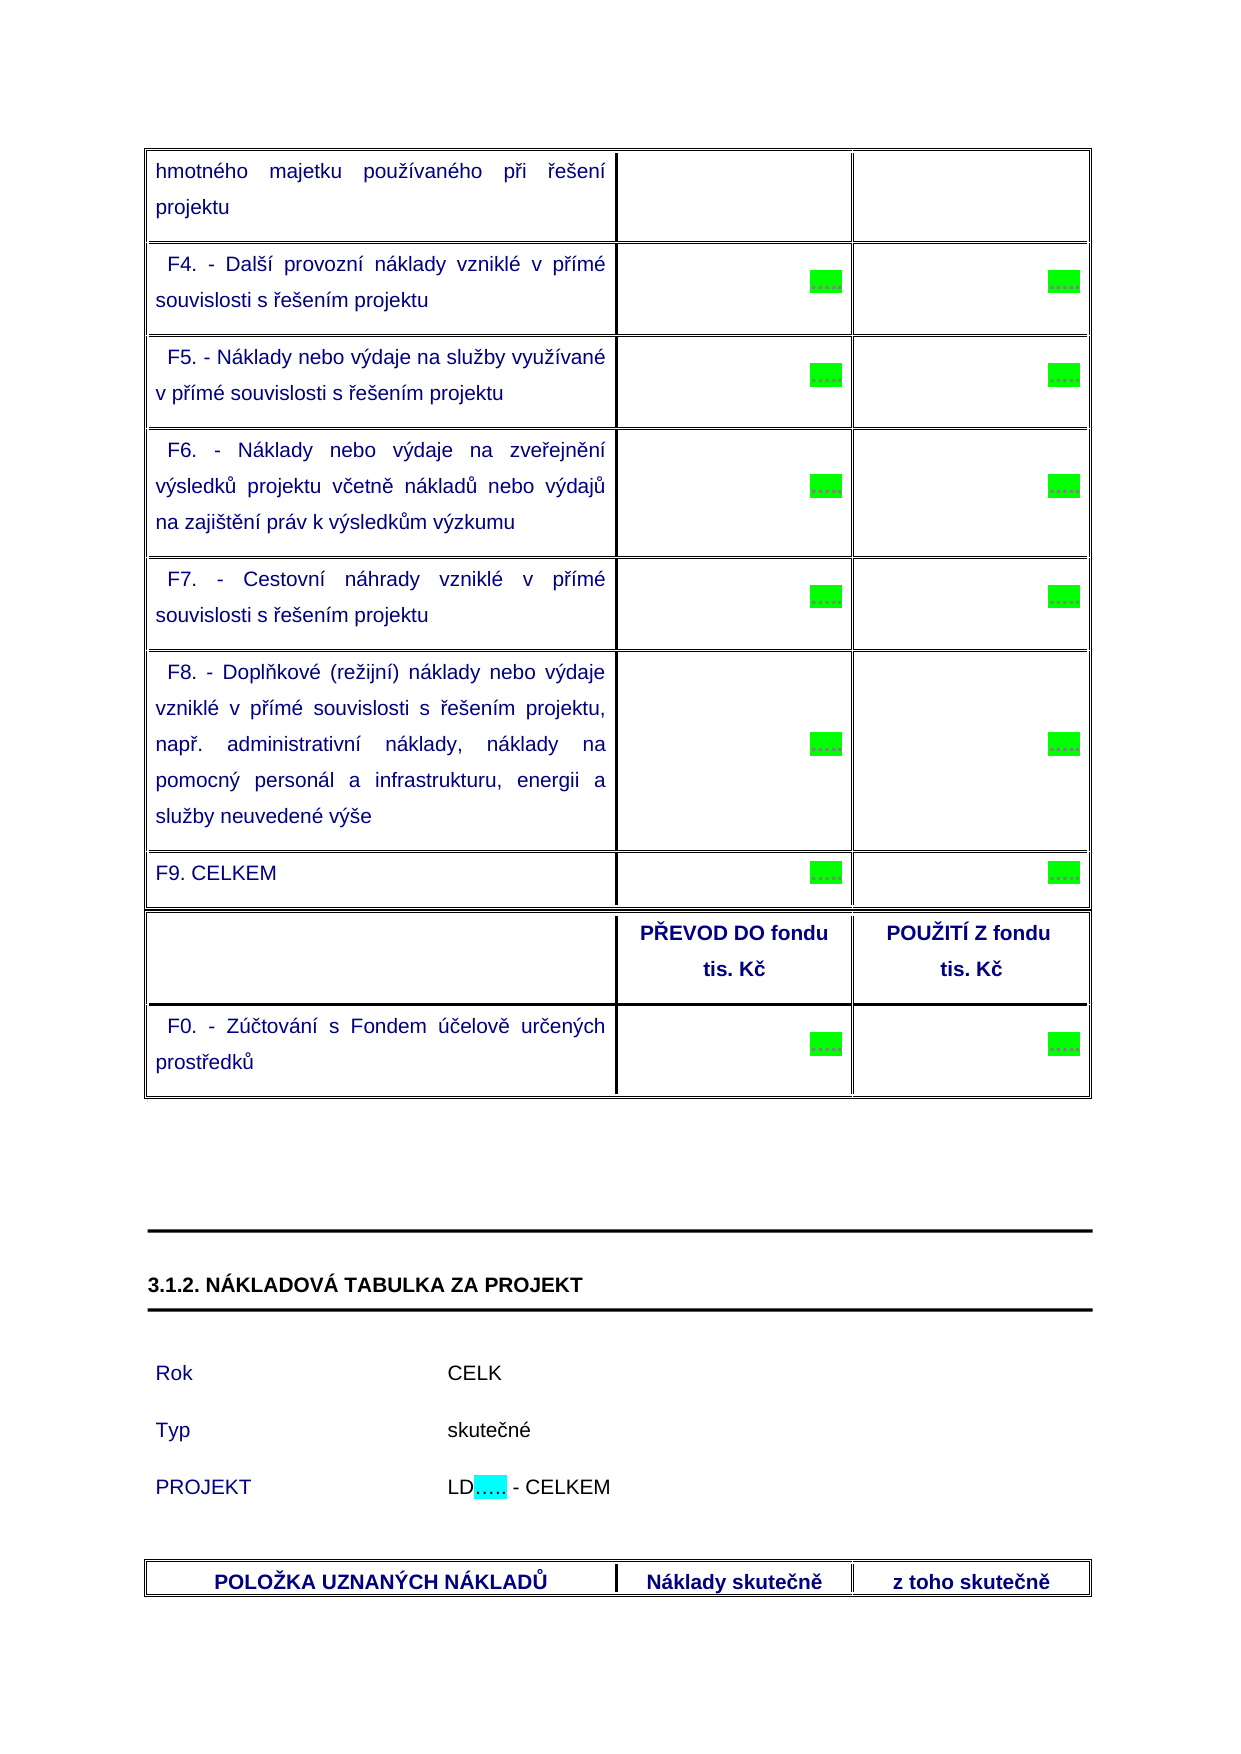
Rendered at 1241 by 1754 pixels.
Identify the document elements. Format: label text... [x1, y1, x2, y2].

table_cell ….. [853, 151, 1089, 241]
table_cell ….. [853, 1003, 1090, 1096]
table_cell ….. [853, 241, 1090, 334]
table_cell ….. [618, 652, 851, 849]
table_cell F0. - Zúčtování s Fondem účelově určených prostředků [145, 1003, 616, 1096]
table_cell ….. [618, 430, 851, 556]
table_cell skutečné [430, 1409, 1091, 1466]
table_header PŘEVOD DO fondu tis. Kč [616, 913, 852, 1003]
table_cell ….. [618, 337, 851, 427]
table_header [147, 1562, 616, 1593]
table_cell ….. [616, 151, 852, 241]
table_cell F7. - Cestovní náhrady vzniklé v přímé souvislosti s řešením projektu [145, 556, 616, 649]
table_cell ….. [618, 559, 851, 649]
table_cell F6. - Náklady nebo výdaje na zveřejnění výsledků projektu včetně nákladů nebo výdajů na zajištění práv k výsledkům výzkumu [145, 427, 616, 556]
table_cell F5. - Náklady nebo výdaje na služby využívané v přímé souvislosti s řešením projektu [145, 334, 616, 427]
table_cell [147, 151, 616, 241]
text 3.1.2. NÁKLADOVÁ TABULKA ZA PROJEKT [148, 1272, 1093, 1296]
table_cell F9. CELKEM [147, 850, 616, 907]
table_header Rok [146, 1352, 430, 1408]
table_cell F8. - Doplňkové (režijní) náklady nebo výdaje vzniklé v přímé souvislosti s řešením projektu, např. administrativní náklady, náklady na pomocný personál a infrastrukturu, energii a služby neuvedené výše [145, 649, 616, 849]
table_cell ….. [616, 853, 852, 907]
table_cell ….. [853, 556, 1090, 649]
table_header [147, 913, 616, 1003]
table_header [616, 1562, 852, 1593]
table_cell ….. [853, 850, 1089, 907]
table_cell Typ [146, 1409, 430, 1466]
table_header POUŽITÍ Z fondu tis. Kč [853, 913, 1089, 1003]
table_cell ….. [616, 1006, 852, 1096]
table_cell F4. - Další provozní náklady vzniklé v přímé souvislosti s řešením projektu [145, 241, 616, 334]
table_cell ….. [853, 334, 1090, 427]
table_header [853, 1562, 1089, 1593]
table_cell LD….. - CELKEM [430, 1466, 1091, 1522]
table_cell ….. [853, 427, 1090, 556]
table_cell ….. [853, 649, 1090, 849]
table_cell ….. [618, 244, 851, 334]
table_cell PROJEKT [146, 1466, 430, 1522]
table_header CELK [430, 1352, 1091, 1408]
